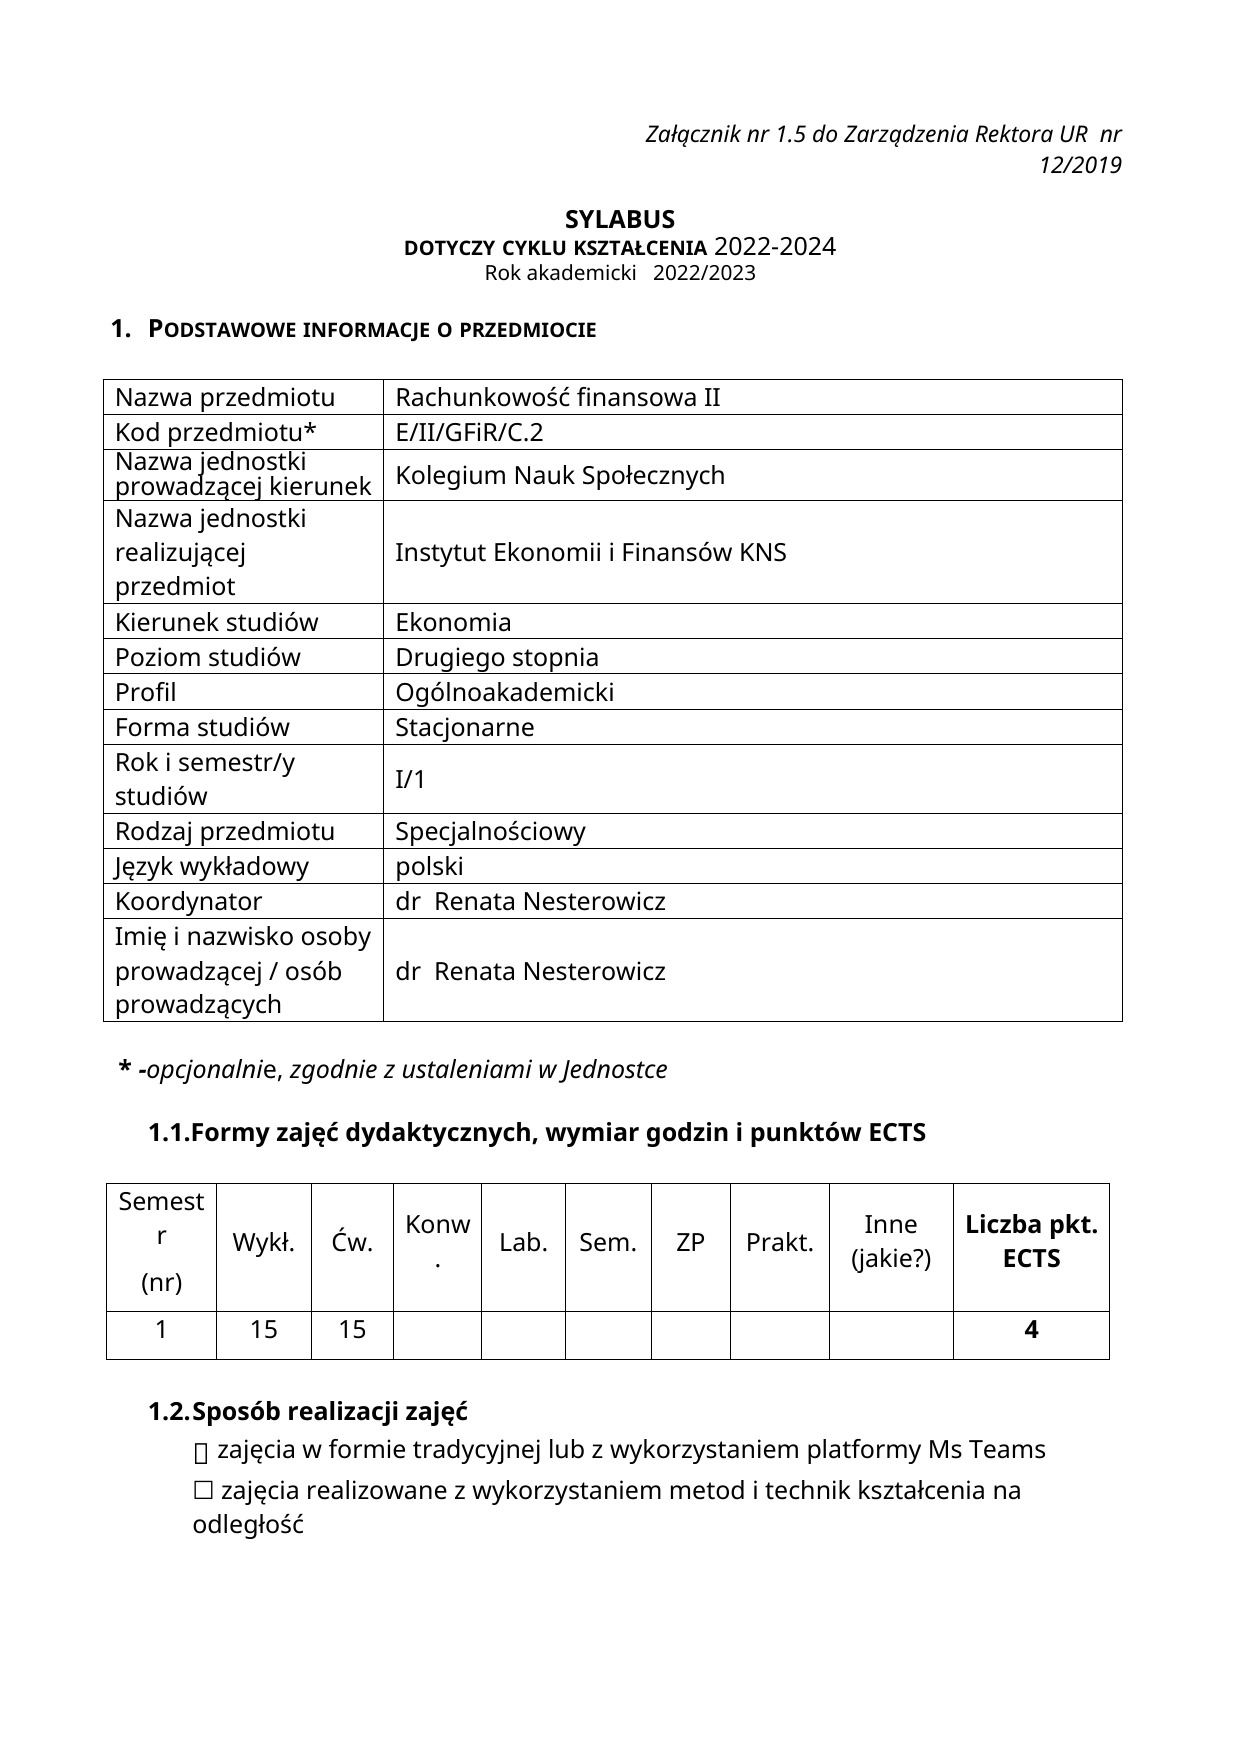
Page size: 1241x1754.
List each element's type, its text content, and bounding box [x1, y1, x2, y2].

table_cell 15 [217, 1312, 311, 1359]
table_header Nazwa przedmiotu [104, 380, 383, 414]
text Załącznik nr 1.5 do Zarządzenia Rektora UR nr 12/2019 [118, 118, 1122, 181]
text Rok akademicki 2022/2023 [118, 261, 1122, 286]
table_cell Ogólnoakademicki [384, 674, 1122, 708]
text * -opcjonalnie, zgodnie z ustaleniami w Jednostce [118, 1051, 1122, 1086]
table_cell I/1 [384, 745, 1122, 813]
table_cell Rok i semestr/y studiów [104, 745, 383, 813]
table_cell [566, 1312, 651, 1359]
table_cell 4 [954, 1312, 1109, 1359]
table_cell [731, 1312, 829, 1359]
table_cell 15 [312, 1312, 393, 1359]
text SYLABUS [118, 201, 1122, 236]
table_cell Instytut Ekonomii i Finansów KNS [384, 501, 1122, 603]
table_header Wykł. [217, 1184, 311, 1311]
table_cell Nazwa jednostki realizującej przedmiot [104, 501, 383, 603]
table_cell [652, 1312, 730, 1359]
table_cell Stacjonarne [384, 710, 1122, 743]
table_header Inne (jakie?) [830, 1184, 953, 1311]
table_header Prakt. [731, 1184, 829, 1311]
table_cell Profil [104, 674, 383, 708]
table_cell [830, 1312, 953, 1359]
table_cell Ekonomia [384, 604, 1122, 638]
list Podstawowe informacje o przedmiocie [110, 311, 1122, 344]
table_cell Rodzaj przedmiotu [104, 814, 383, 848]
table_cell dr Renata Nesterowicz [384, 884, 1122, 918]
table_header Liczba pkt. ECTS [954, 1184, 1109, 1311]
text 1.2. Sposób realizacji zajęć [148, 1394, 1122, 1428]
table_header Lab. [482, 1184, 565, 1311]
table_header Konw. [394, 1184, 481, 1311]
table_header Semestr (nr) [107, 1184, 216, 1311]
table_header ZP [652, 1184, 730, 1311]
text ☐ zajęcia realizowane z wykorzystaniem metod i technik kształcenia na odległość [192, 1473, 1122, 1541]
table_cell Poziom studiów [104, 639, 383, 673]
table_cell [482, 1312, 565, 1359]
table_cell Koordynator [104, 884, 383, 918]
text dotyczy cyklu kształcenia 2022-2024 [118, 236, 1122, 261]
table_cell Specjalnościowy [384, 814, 1122, 848]
table_header Ćw. [312, 1184, 393, 1311]
table_cell Nazwa jednostki prowadzącej kierunek [104, 450, 383, 500]
table_cell [394, 1312, 481, 1359]
table_cell Forma studiów [104, 710, 383, 743]
table_cell Imię i nazwisko osoby prowadzącej / osób prowadzących [104, 919, 383, 1021]
table_cell dr Renata Nesterowicz [384, 919, 1122, 1021]
table_cell Kierunek studiów [104, 604, 383, 638]
table_cell 1 [107, 1312, 216, 1359]
table_cell Język wykładowy [104, 849, 383, 883]
table_header Sem. [566, 1184, 651, 1311]
table_cell polski [384, 849, 1122, 883]
table_cell E/II/GFiR/C.2 [384, 415, 1122, 449]
text 1.1.Formy zajęć dydaktycznych, wymiar godzin i punktów ECTS [148, 1115, 1122, 1149]
table_cell Drugiego stopnia [384, 639, 1122, 673]
table_cell Kod przedmiotu* [104, 415, 383, 449]
table_cell Kolegium Nauk Społecznych [384, 450, 1122, 500]
text  zajęcia w formie tradycyjnej lub z wykorzystaniem platformy Ms Teams [192, 1428, 1122, 1473]
table_header Rachunkowość finansowa II [384, 380, 1122, 414]
